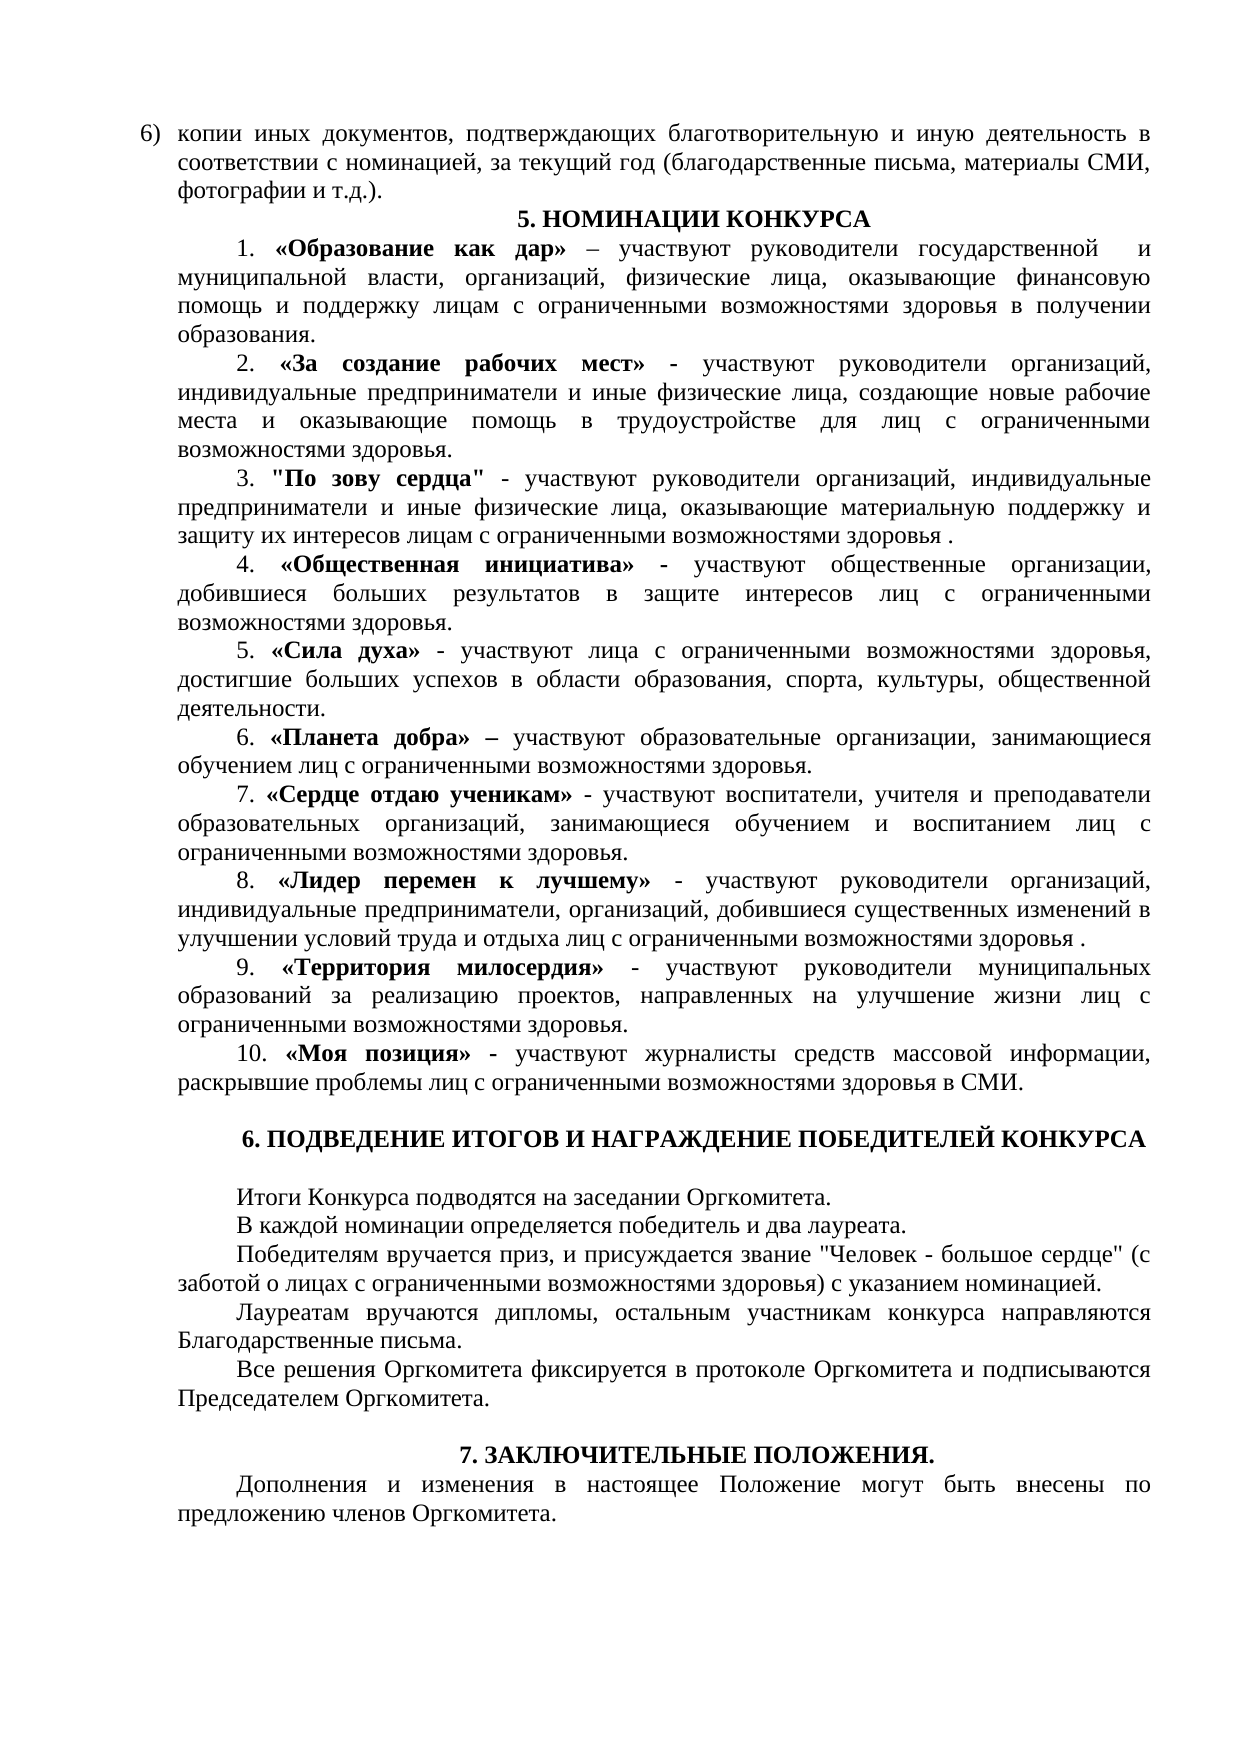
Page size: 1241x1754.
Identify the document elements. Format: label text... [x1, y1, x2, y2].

text 9. «Территория милосердия» - участвуют руководители муниципальных образований за реализацию проектов, направленных на улучшение жизни лиц с ограниченными возможностями здоровья. [177, 952, 1152, 1038]
text 5. «Сила духа» - участвуют лица с ограниченными возможностями здоровья, достигшие больших успехов в области образования, спорта, культуры, общественной деятельности. [177, 636, 1152, 722]
text Победителям вручается приз, и присуждается звание "Человек - большое сердце" (с заботой о лицах с ограниченными возможностями здоровья) с указанием номинацией. [177, 1239, 1152, 1297]
text Итоги Конкурса подводятся на заседании Оргкомитета. [177, 1182, 1152, 1211]
text 5. НОМИНАЦИИ КОНКУРСА [177, 204, 1152, 233]
text 6. ПОДВЕДЕНИЕ ИТОГОВ И НАГРАЖДЕНИЕ ПОБЕДИТЕЛЕЙ КОНКУРСА [177, 1124, 1152, 1153]
text 2. «За создание рабочих мест» - участвуют руководители организаций, индивидуальные предприниматели и иные физические лица, создающие новые рабочие места и оказывающие помощь в трудоустройстве для лиц с ограниченными возможностями здоровья. [177, 348, 1152, 463]
text 7. «Сердце отдаю ученикам» - участвуют воспитатели, учителя и преподаватели образовательных организаций, занимающиеся обучением и воспитанием лиц с ограниченными возможностями здоровья. [177, 779, 1152, 866]
text Дополнения и изменения в настоящее Положение могут быть внесены по предложению членов Оргкомитета. [177, 1469, 1152, 1527]
text Все решения Оргкомитета фиксируется в протоколе Оргкомитета и подписываются Председателем Оргкомитета. [177, 1354, 1152, 1412]
text 7. ЗАКЛЮЧИТЕЛЬНЫЕ ПОЛОЖЕНИЯ. [177, 1441, 1152, 1469]
text 3. "По зову сердца" - участвуют руководители организаций, индивидуальные предприниматели и иные физические лица, оказывающие материальную поддержку и защиту их интересов лицам с ограниченными возможностями здоровья . [177, 463, 1152, 549]
text 8. «Лидер перемен к лучшему» - участвуют руководители организаций, индивидуальные предприниматели, организаций, добившиеся существенных изменений в улучшении условий труда и отдыха лиц с ограниченными возможностями здоровья . [177, 866, 1152, 952]
text 6. «Планета добра» – участвуют образовательные организации, занимающиеся обучением лиц с ограниченными возможностями здоровья. [177, 722, 1152, 779]
text Лауреатам вручаются дипломы, остальным участникам конкурса направляются Благодарственные письма. [177, 1297, 1152, 1354]
text 4. «Общественная инициатива» - участвуют общественные организации, добившиеся больших результатов в защите интересов лиц с ограниченными возможностями здоровья. [177, 549, 1152, 636]
text 1. «Образование как дар» – участвуют руководители государственной и муниципальной власти, организаций, физические лица, оказывающие финансовую помощь и поддержку лицам с ограниченными возможностями здоровья в получении образования. [177, 233, 1152, 348]
text 10. «Моя позиция» - участвуют журналисты средств массовой информации, раскрывшие проблемы лиц с ограниченными возможностями здоровья в СМИ. [177, 1038, 1152, 1096]
text В каждой номинации определяется победитель и два лауреата. [177, 1211, 1152, 1239]
list копии иных документов, подтверждающих благотворительную и иную деятельность в соответствии с номинацией, за текущий год (благодарственные письма, материалы СМИ, фотографии и т.д.). [140, 118, 1152, 204]
